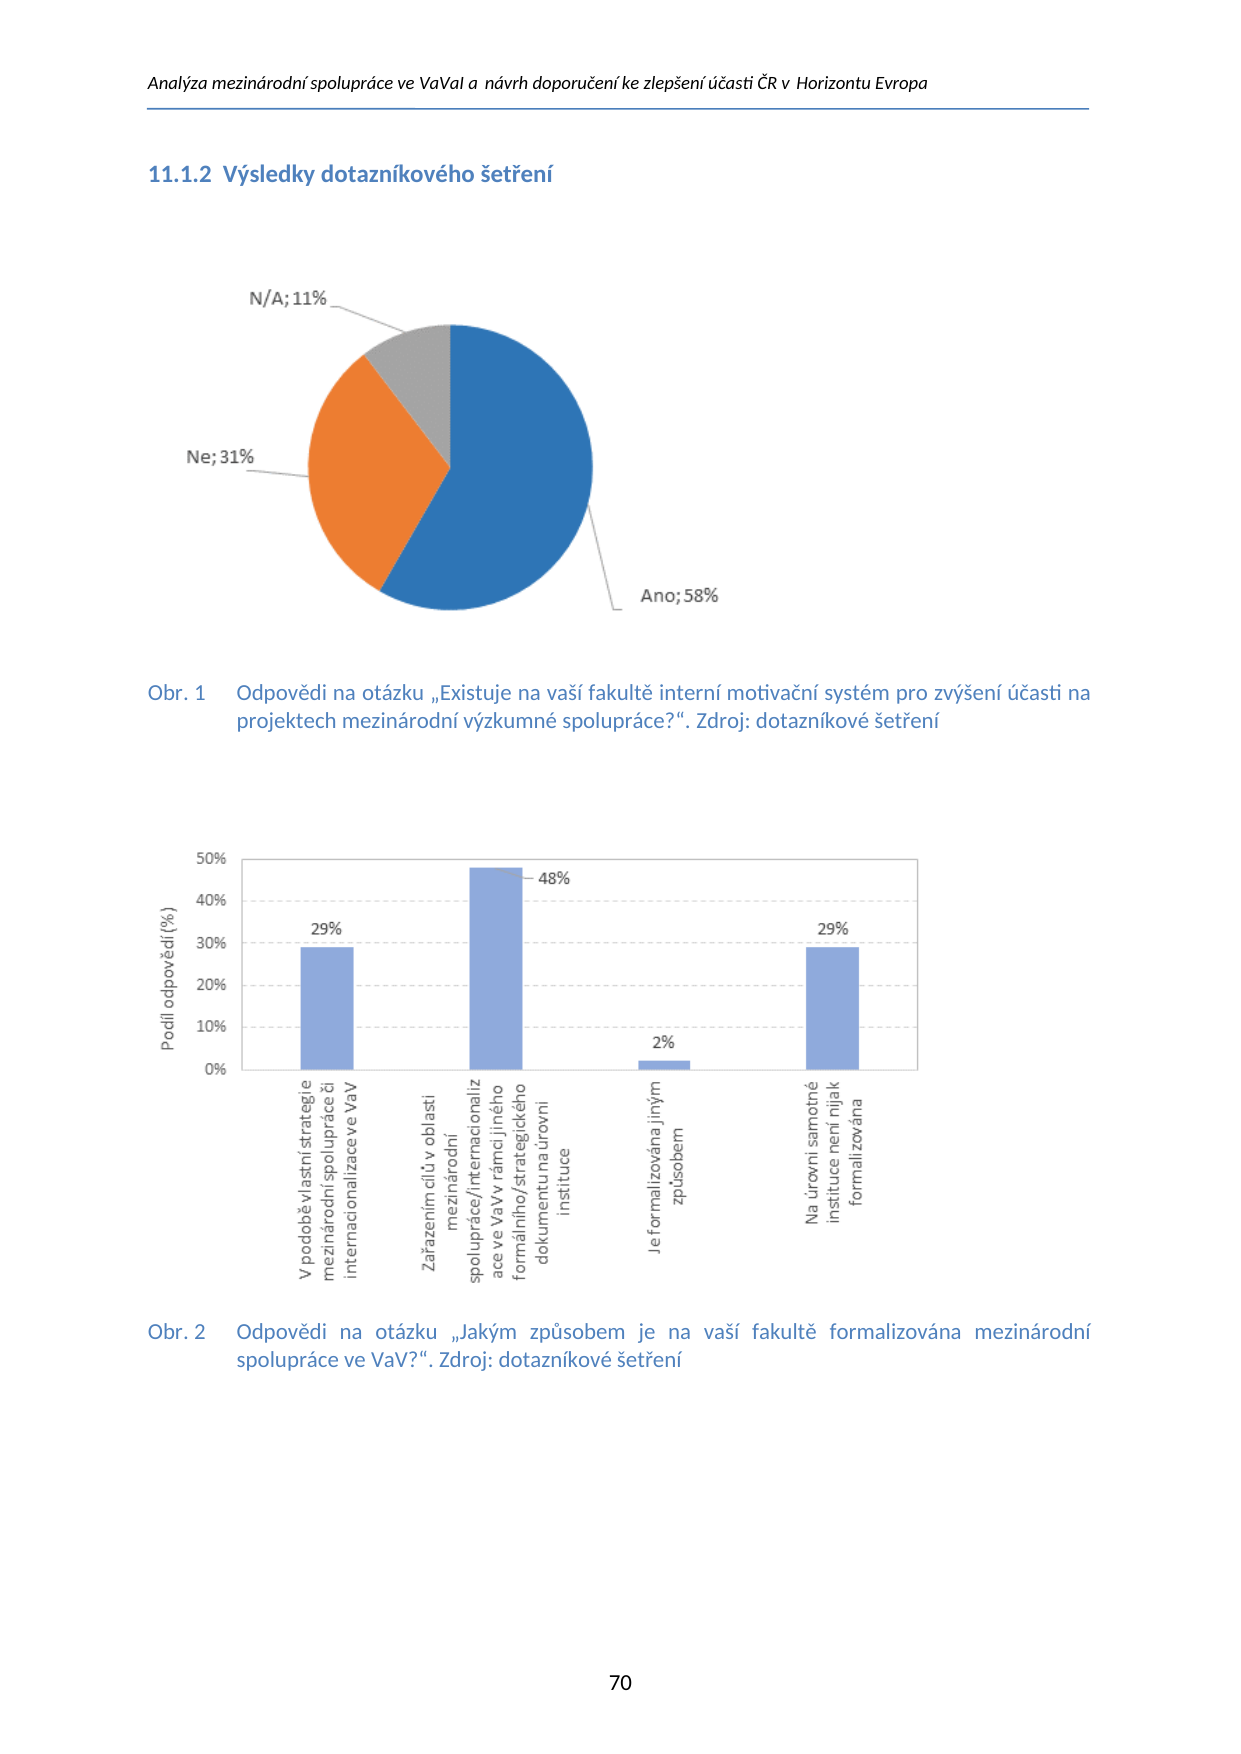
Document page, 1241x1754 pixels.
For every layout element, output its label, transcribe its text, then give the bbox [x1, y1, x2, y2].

text Obr. 2 Odpovědi na otázku „Jakým způsobem je na vaší fakultě formalizována mezinárodní spolupráce ve VaV?“. Zdroj: dotazníkové šetření [148, 1317, 1092, 1373]
picture [147, 282, 754, 654]
text Obr. 1 Odpovědi na otázku „Existuje na vaší fakultě interní motivační systém pro zvýšení účasti na projektech mezinárodní výzkumné spolupráce?“. Zdroj: dotazníkové šetření [148, 678, 1092, 734]
picture [147, 840, 935, 1293]
subtitle Výsledky dotazníkového šetření [148, 158, 1092, 188]
